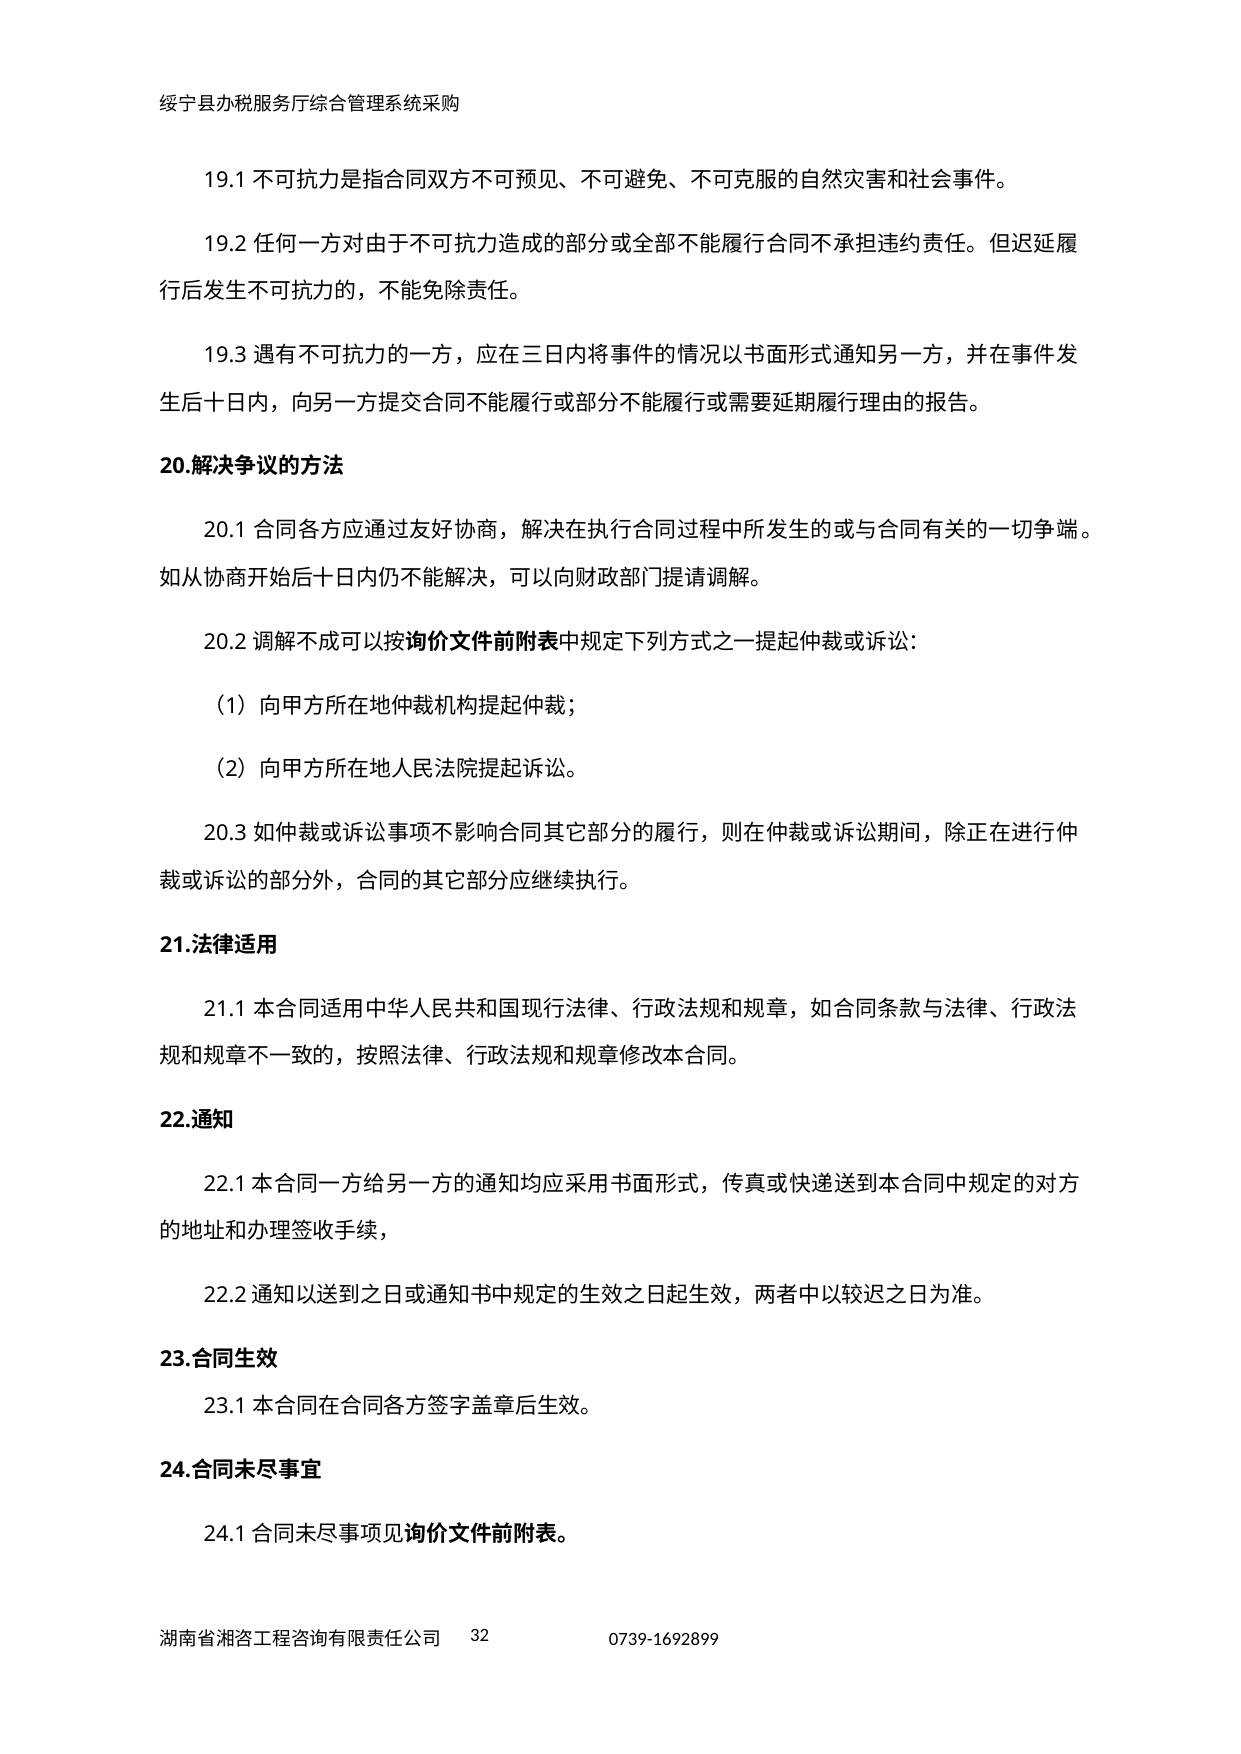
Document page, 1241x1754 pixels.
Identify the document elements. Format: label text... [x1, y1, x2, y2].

text 23.合同生效 [159, 1341, 1081, 1373]
text 20.2 调解不成可以按询价文件前附表中规定下列方式之一提起仲裁或诉讼： [159, 624, 1081, 656]
text 24.1合同未尽事项见询价文件前附表。 [159, 1516, 1081, 1548]
text 21.1 本合同适用中华人民共和国现行法律、行政法规和规章，如合同条款与法律、行政法规和规章不一致的，按照法律、行政法规和规章修改本合同。 [159, 991, 1081, 1070]
text 20.1 合同各方应通过友好协商，解决在执行合同过程中所发生的或与合同有关的一切争端。如从协商开始后十日内仍不能解决，可以向财政部门提请调解。 [159, 512, 1081, 592]
text 24.合同未尽事宜 [159, 1452, 1081, 1484]
text （2）向甲方所在地人民法院提起诉讼。 [159, 751, 1081, 783]
text 19.1 不可抗力是指合同双方不可预见、不可避免、不可克服的自然灾害和社会事件。 [159, 162, 1081, 194]
text 20.3 如仲裁或诉讼事项不影响合同其它部分的履行，则在仲裁或诉讼期间，除正在进行仲裁或诉讼的部分外，合同的其它部分应继续执行。 [159, 815, 1081, 894]
text 21.法律适用 [159, 927, 1081, 958]
text 19.3 遇有不可抗力的一方，应在三日内将事件的情况以书面形式通知另一方，并在事件发生后十日内，向另一方提交合同不能履行或部分不能履行或需要延期履行理由的报告。 [159, 337, 1081, 416]
text 19.2 任何一方对由于不可抗力造成的部分或全部不能履行合同不承担违约责任。但迟延履行后发生不可抗力的，不能免除责任。 [159, 226, 1081, 305]
text 22.通知 [159, 1102, 1081, 1134]
text （1）向甲方所在地仲裁机构提起仲裁； [159, 688, 1081, 719]
text 22.1本合同一方给另一方的通知均应采用书面形式，传真或快递送到本合同中规定的对方的地址和办理签收手续， [159, 1166, 1081, 1245]
text 20.解决争议的方法 [159, 448, 1081, 480]
text 23.1 本合同在合同各方签字盖章后生效。 [159, 1388, 1041, 1420]
text 22.2通知以送到之日或通知书中规定的生效之日起生效，两者中以较迟之日为准。 [159, 1277, 1081, 1309]
